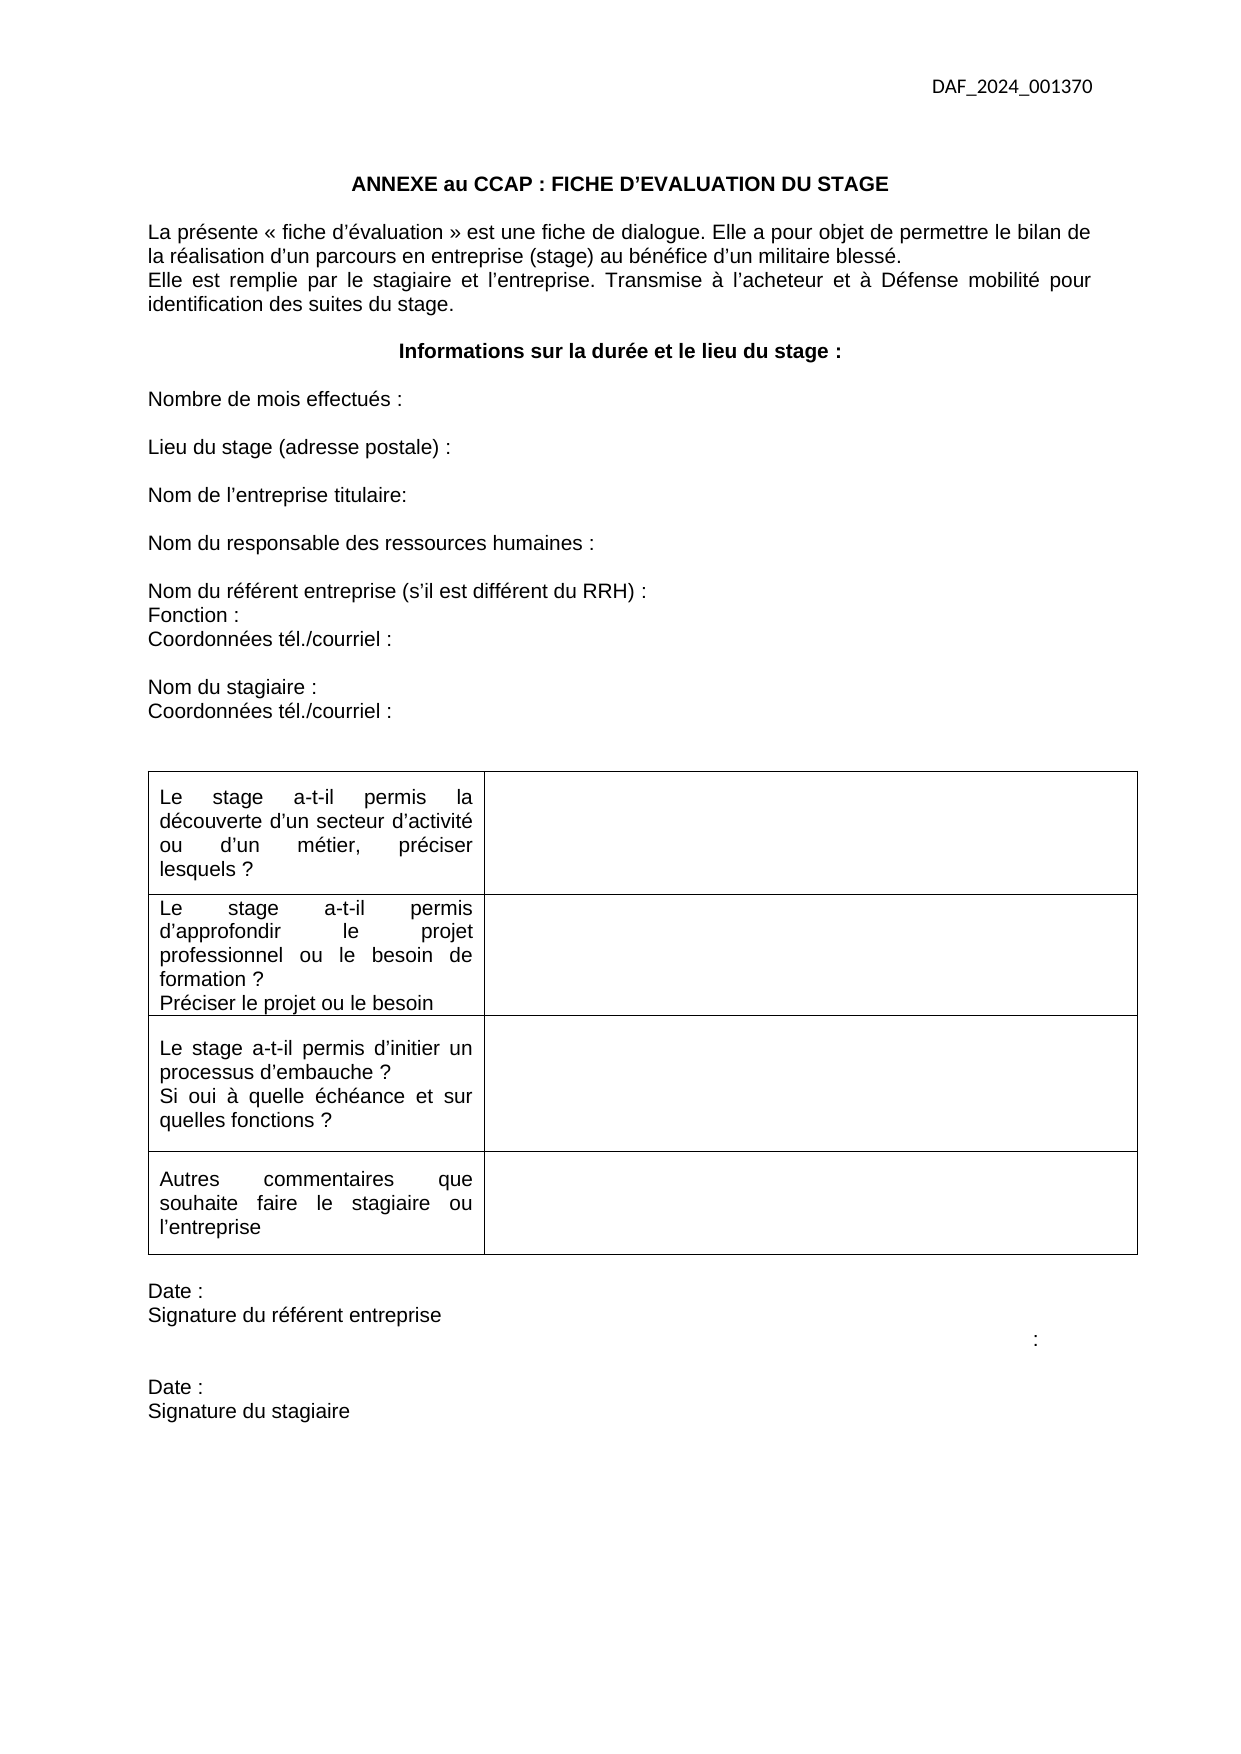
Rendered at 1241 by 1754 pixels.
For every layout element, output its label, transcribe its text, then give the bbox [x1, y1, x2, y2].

text Lieu du stage (adresse postale) : [148, 435, 1093, 459]
text Coordonnées tél./courriel : [148, 627, 1093, 651]
table_header [485, 772, 1137, 894]
table_cell Autres commentaires que souhaite faire le stagiaire ou l’entreprise [149, 1152, 484, 1254]
text Nom du référent entreprise (s’il est différent du RRH) : [148, 579, 1093, 603]
text Nom du responsable des ressources humaines : [148, 531, 1093, 555]
text Date : [148, 1279, 1093, 1303]
text Coordonnées tél./courriel : [148, 699, 1093, 723]
text Signature du référent entreprise : [148, 1303, 1093, 1351]
text Date : [148, 1375, 1093, 1399]
text Informations sur la durée et le lieu du stage : [148, 339, 1093, 363]
table_cell [485, 1152, 1137, 1254]
text Nom de l’entreprise titulaire: [148, 483, 1093, 507]
table_header Le stage a-t-il permis la découverte d’un secteur d’activité ou d’un métier, préciser lesquels ? [149, 772, 484, 894]
text Fonction : [148, 603, 1093, 627]
text Nombre de mois effectués : [148, 387, 1093, 411]
text Elle est remplie par le stagiaire et l’entreprise. Transmise à l’acheteur et à Défense mobilité pour identification des suites du stage. [148, 267, 1093, 315]
table_cell [485, 895, 1137, 1015]
table_cell Le stage a-t-il permis d’approfondir le projet professionnel ou le besoin de formation ? Préciser le projet ou le besoin [149, 895, 484, 1015]
text Nom du stagiaire : [148, 675, 1093, 699]
table_cell [485, 1016, 1137, 1151]
text La présente « fiche d’évaluation » est une fiche de dialogue. Elle a pour objet de permettre le bilan de la réalisation d’un parcours en entreprise (stage) au bénéfice d’un militaire blessé. [148, 219, 1093, 267]
table_cell Le stage a-t-il permis d’initier un processus d’embauche ? Si oui à quelle échéance et sur quelles fonctions ? [149, 1016, 484, 1151]
text ANNEXE au CCAP : FICHE D’EVALUATION DU STAGE [148, 172, 1093, 196]
text Signature du stagiaire [148, 1399, 1093, 1423]
